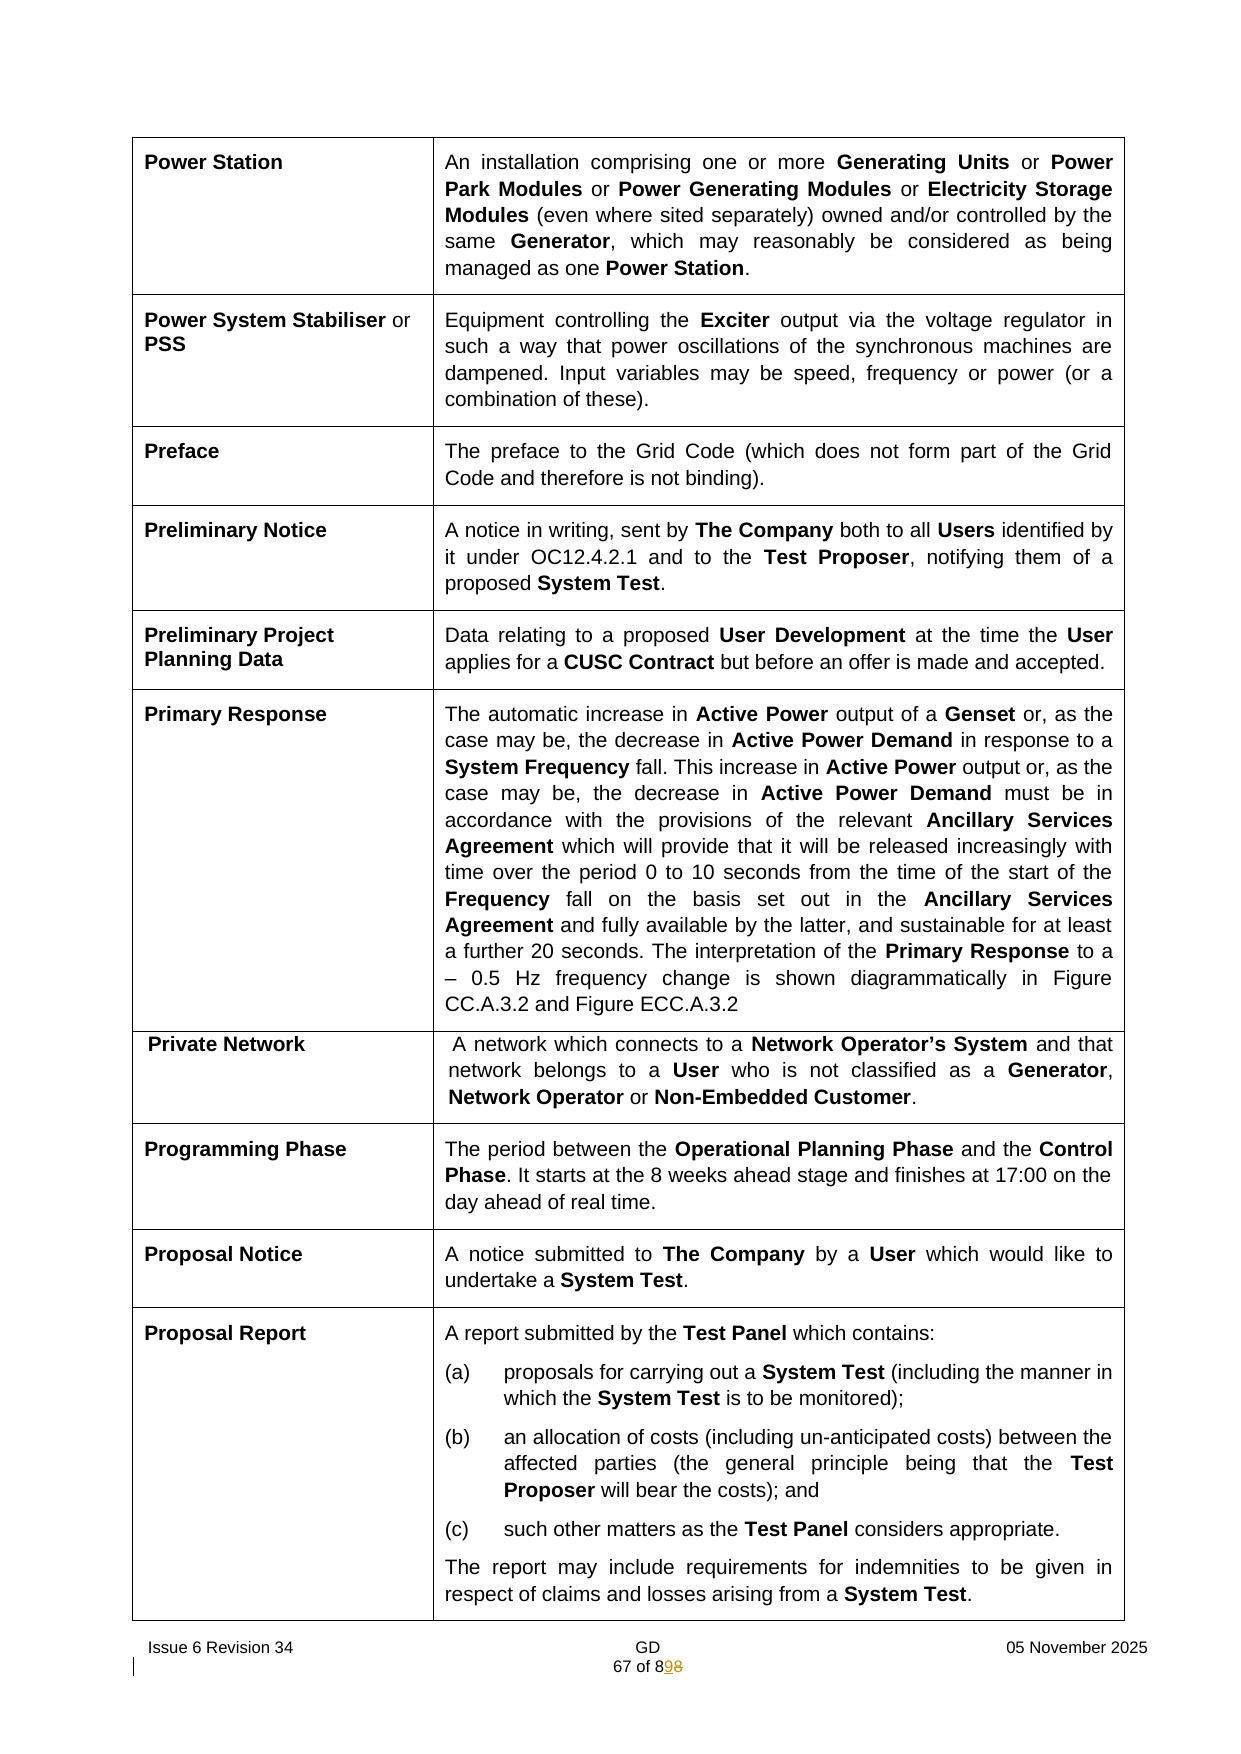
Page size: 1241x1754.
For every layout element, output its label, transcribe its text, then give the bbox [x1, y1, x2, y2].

table_cell Preliminary Notice [133, 506, 433, 610]
table_cell A network which connects to a Network Operator’s System and that network belongs to a User who is not classified as a Generator, Network Operator or Non-Embedded Customer. [434, 1032, 1124, 1123]
table_cell The automatic increase in Active Power output of a Genset or, as the case may be, the decrease in Active Power Demand in response to a System Frequency fall. This increase in Active Power output or, as the case may be, the decrease in Active Power Demand must be in accordance with the provisions of the relevant Ancillary Services Agreement which will provide that it will be released increasingly with time over the period 0 to 10 seconds from the time of the start of the Frequency fall on the basis set out in the Ancillary Services Agreement and fully available by the latter, and sustainable for at least a further 20 seconds. The interpretation of the Primary Response to a – 0.5 Hz frequency change is shown diagrammatically in Figure CC.A.3.2 and Figure ECC.A.3.2 [434, 690, 1124, 1031]
table_cell A notice submitted to The Company by a User which would like to undertake a System Test. [434, 1230, 1124, 1307]
table_cell Power Station [133, 138, 433, 294]
table_cell An installation comprising one or more Generating Units or Power Park Modules or Power Generating Modules or Electricity Storage Modules (even where sited separately) owned and/or controlled by the same Generator, which may reasonably be considered as being managed as one Power Station. [434, 138, 1124, 294]
table_cell The preface to the Grid Code (which does not form part of the Grid Code and therefore is not binding). [434, 427, 1124, 504]
table_cell Preface [133, 427, 433, 504]
table_cell Proposal Report [133, 1308, 433, 1620]
table_cell The period between the Operational Planning Phase and the Control Phase. It starts at the 8 weeks ahead stage and finishes at 17:00 on the day ahead of real time. [434, 1124, 1124, 1228]
table_cell Private Network [133, 1032, 433, 1123]
table_cell Preliminary Project Planning Data [133, 611, 433, 688]
table_cell A report submitted by the Test Panel which contains: (a) proposals for carrying out a System Test (including the manner in which the System Test is to be monitored); (b) an allocation of costs (including un-anticipated costs) between the affected parties (the general principle being that the Test Proposer will bear the costs); and (c) such other matters as the Test Panel considers appropriate. The report may include requirements for indemnities to be given in respect of claims and losses arising from a System Test. [434, 1308, 1124, 1620]
table_cell Primary Response [133, 690, 433, 1031]
table_cell Proposal Notice [133, 1230, 433, 1307]
table_cell Data relating to a proposed User Development at the time the User applies for a CUSC Contract but before an offer is made and accepted. [434, 611, 1124, 688]
table_cell Power System Stabiliser or PSS [133, 295, 433, 426]
table_cell Programming Phase [133, 1124, 433, 1228]
table_cell Equipment controlling the Exciter output via the voltage regulator in such a way that power oscillations of the synchronous machines are dampened. Input variables may be speed, frequency or power (or a combination of these). [434, 295, 1124, 426]
table_cell A notice in writing, sent by The Company both to all Users identified by it under OC12.4.2.1 and to the Test Proposer, notifying them of a proposed System Test. [434, 506, 1124, 610]
